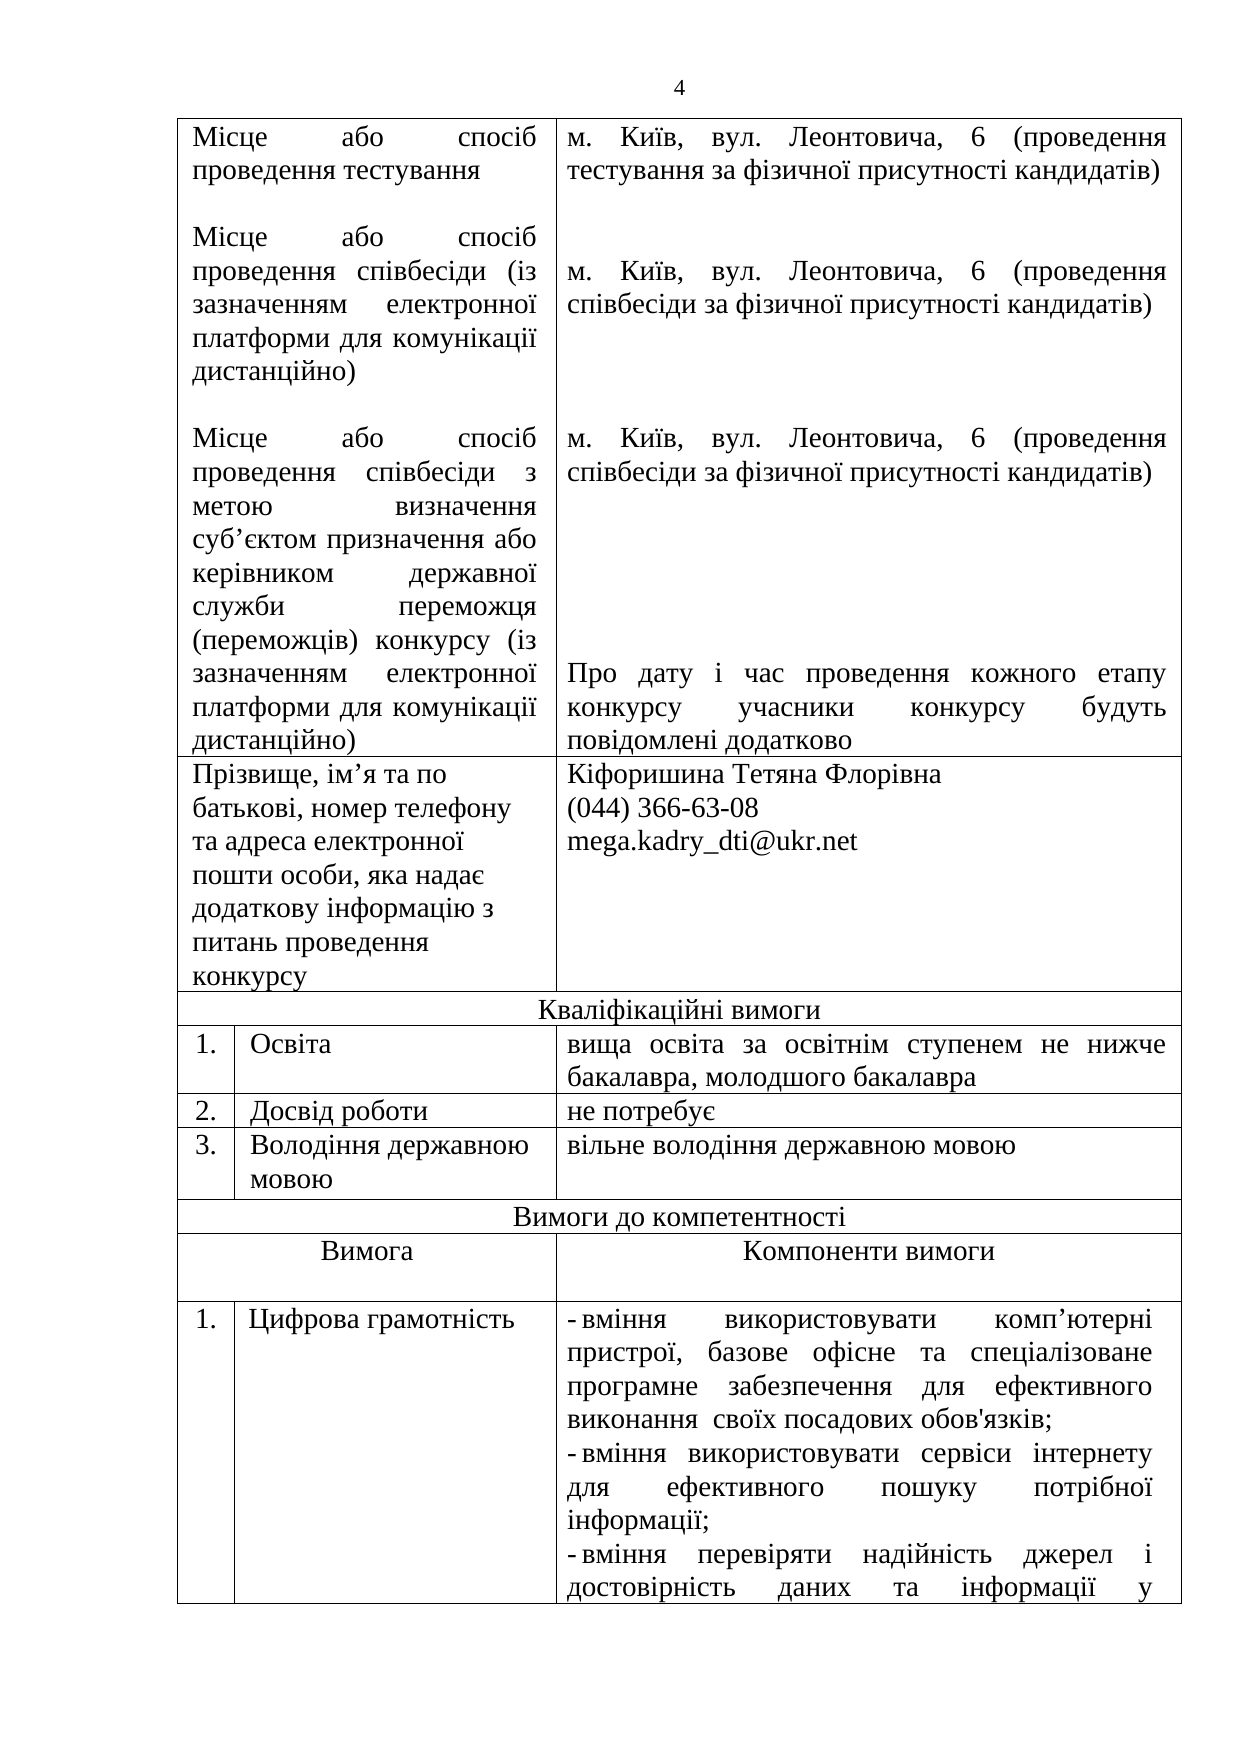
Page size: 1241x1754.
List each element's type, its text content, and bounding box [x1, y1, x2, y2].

table_cell Прізвище, ім’я та по батькові, номер телефону та адреса електронної пошти особи, яка надає додаткову інформацію з питань проведення конкурсу [178, 757, 556, 991]
table_cell 1. [178, 1026, 234, 1093]
table_cell вільне володіння державною мовою [557, 1128, 1181, 1199]
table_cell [178, 119, 556, 756]
table_cell вища освіта за освітнім ступенем не нижче бакалавра, молодшого бакалавра [557, 1026, 1181, 1093]
table_cell Кваліфікаційні вимоги [178, 992, 1181, 1025]
table_cell Досвід роботи [235, 1094, 556, 1127]
table_cell Вимоги до компетентності [178, 1200, 1181, 1233]
table_cell 1. [178, 1302, 234, 1603]
table_cell 3. [178, 1128, 234, 1199]
table_cell Вимога [178, 1234, 556, 1301]
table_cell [557, 119, 1181, 756]
table_cell Кіфоришина Тетяна Флорівна (044) 366-63-08 mega.kadry_dti@ukr.net [557, 757, 1181, 991]
table_cell не потребує [557, 1094, 1181, 1127]
table_cell Цифрова грамотність [235, 1302, 556, 1603]
table_cell Освіта [235, 1026, 556, 1093]
table_cell 2. [178, 1094, 234, 1127]
table_cell Володіння державною мовою [235, 1128, 556, 1199]
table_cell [557, 1302, 1181, 1603]
table_cell Компоненти вимоги [557, 1234, 1181, 1301]
